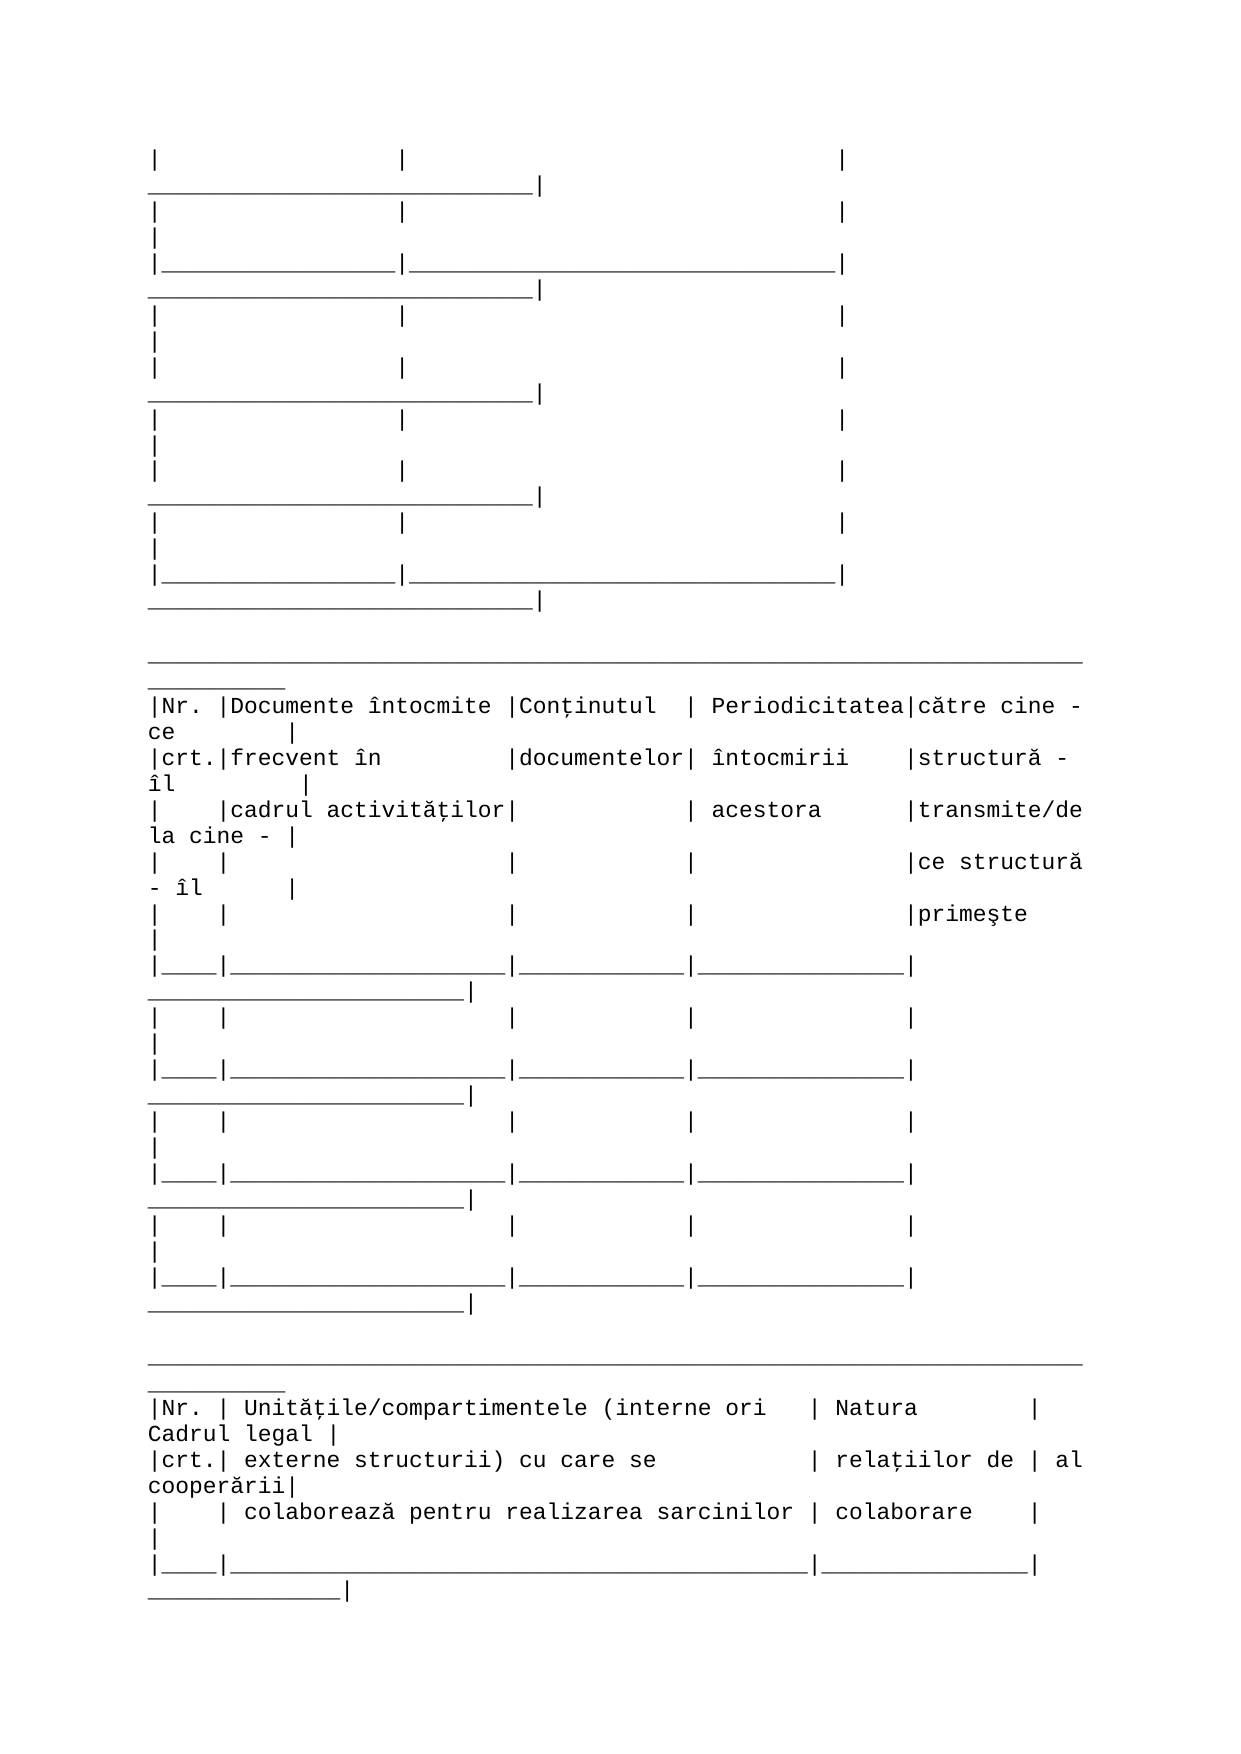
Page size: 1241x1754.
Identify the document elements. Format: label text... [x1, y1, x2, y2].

text | | |____________________________| [148, 355, 1093, 407]
text |____|____________________|____________|_______________|_______________________| [148, 954, 1093, 1006]
text |crt.|frecvent în |documentelor| întocmirii |structură - îl | [148, 746, 1093, 798]
text |____|____________________|____________|_______________|_______________________| [148, 1265, 1093, 1317]
text |_________________|_______________________________|____________________________| [148, 563, 1093, 614]
text ______________________________________________________________________________ [148, 1317, 1093, 1397]
text |____|____________________|____________|_______________|_______________________| [148, 1057, 1093, 1109]
text | | |____________________________| [148, 459, 1093, 511]
text | | | | [148, 407, 1093, 459]
text |____|____________________|____________|_______________|_______________________| [148, 1161, 1093, 1213]
text | |cadrul activităţilor| | acestora |transmite/de la cine - | [148, 798, 1093, 850]
text | | | | | | [148, 1213, 1093, 1265]
text |crt.| externe structurii) cu care se | relaţiilor de | al cooperării| [148, 1449, 1093, 1501]
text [148, 1552, 1093, 1604]
text | | | | | | [148, 1006, 1093, 1057]
text | | colaborează pentru realizarea sarcinilor | colaborare | | [148, 1501, 1093, 1552]
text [148, 251, 1093, 303]
text |Nr. | Unităţile/compartimentele (interne ori | Natura | Cadrul legal | [148, 1397, 1093, 1449]
text | | |____________________________| [148, 148, 1093, 199]
text | | | | |ce structură - îl | [148, 850, 1093, 902]
text | | | | [148, 511, 1093, 563]
text | | | | |primeşte | [148, 902, 1093, 954]
text | | | | [148, 199, 1093, 251]
text | | | | [148, 303, 1093, 355]
text |Nr. |Documente întocmite |Conţinutul | Periodicitatea|către cine - ce | [148, 694, 1093, 746]
text ______________________________________________________________________________ [148, 614, 1093, 694]
text | | | | | | [148, 1109, 1093, 1161]
